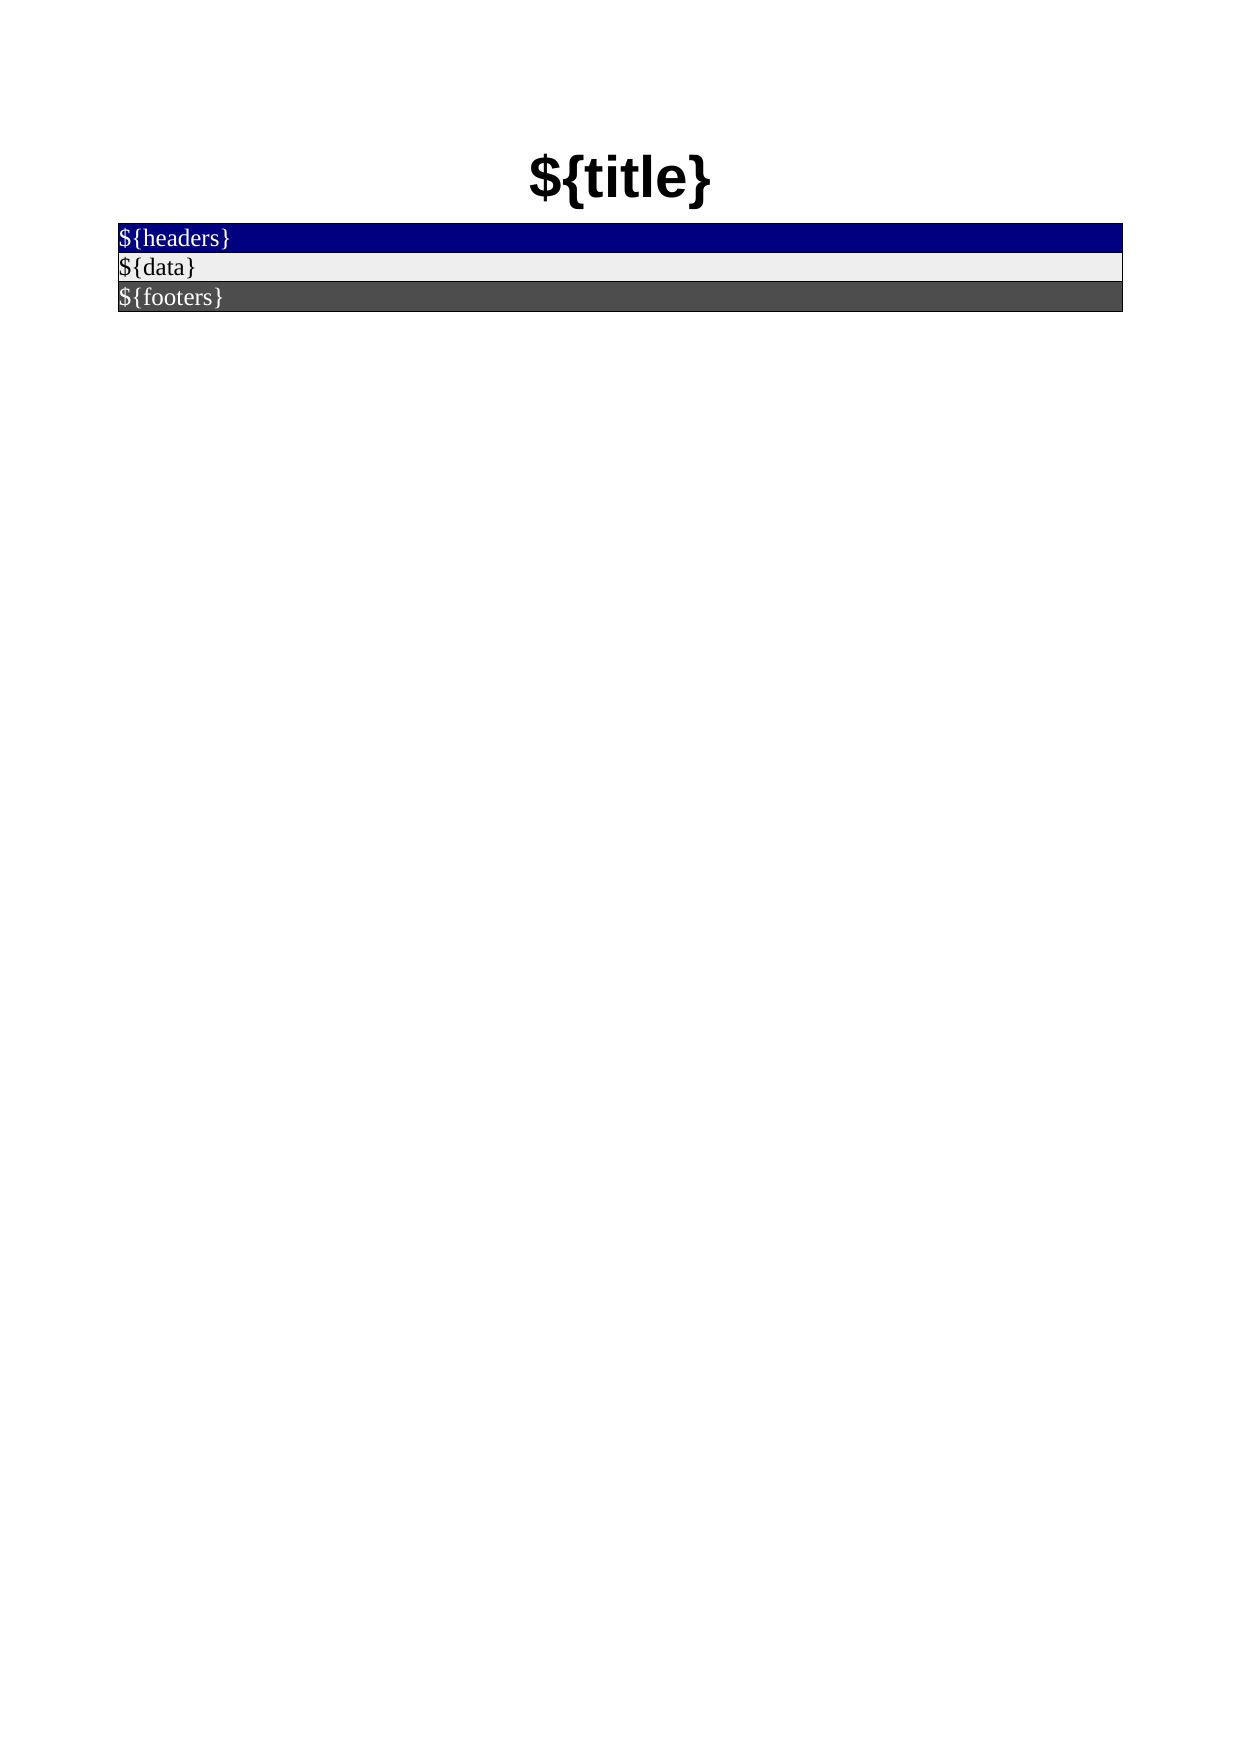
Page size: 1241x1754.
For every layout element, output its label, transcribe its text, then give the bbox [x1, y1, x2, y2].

table_cell ${footers} [119, 282, 1122, 311]
title ${title} [118, 143, 1122, 210]
table_cell ${data} [119, 253, 1122, 281]
table_header ${headers} [119, 224, 1122, 252]
